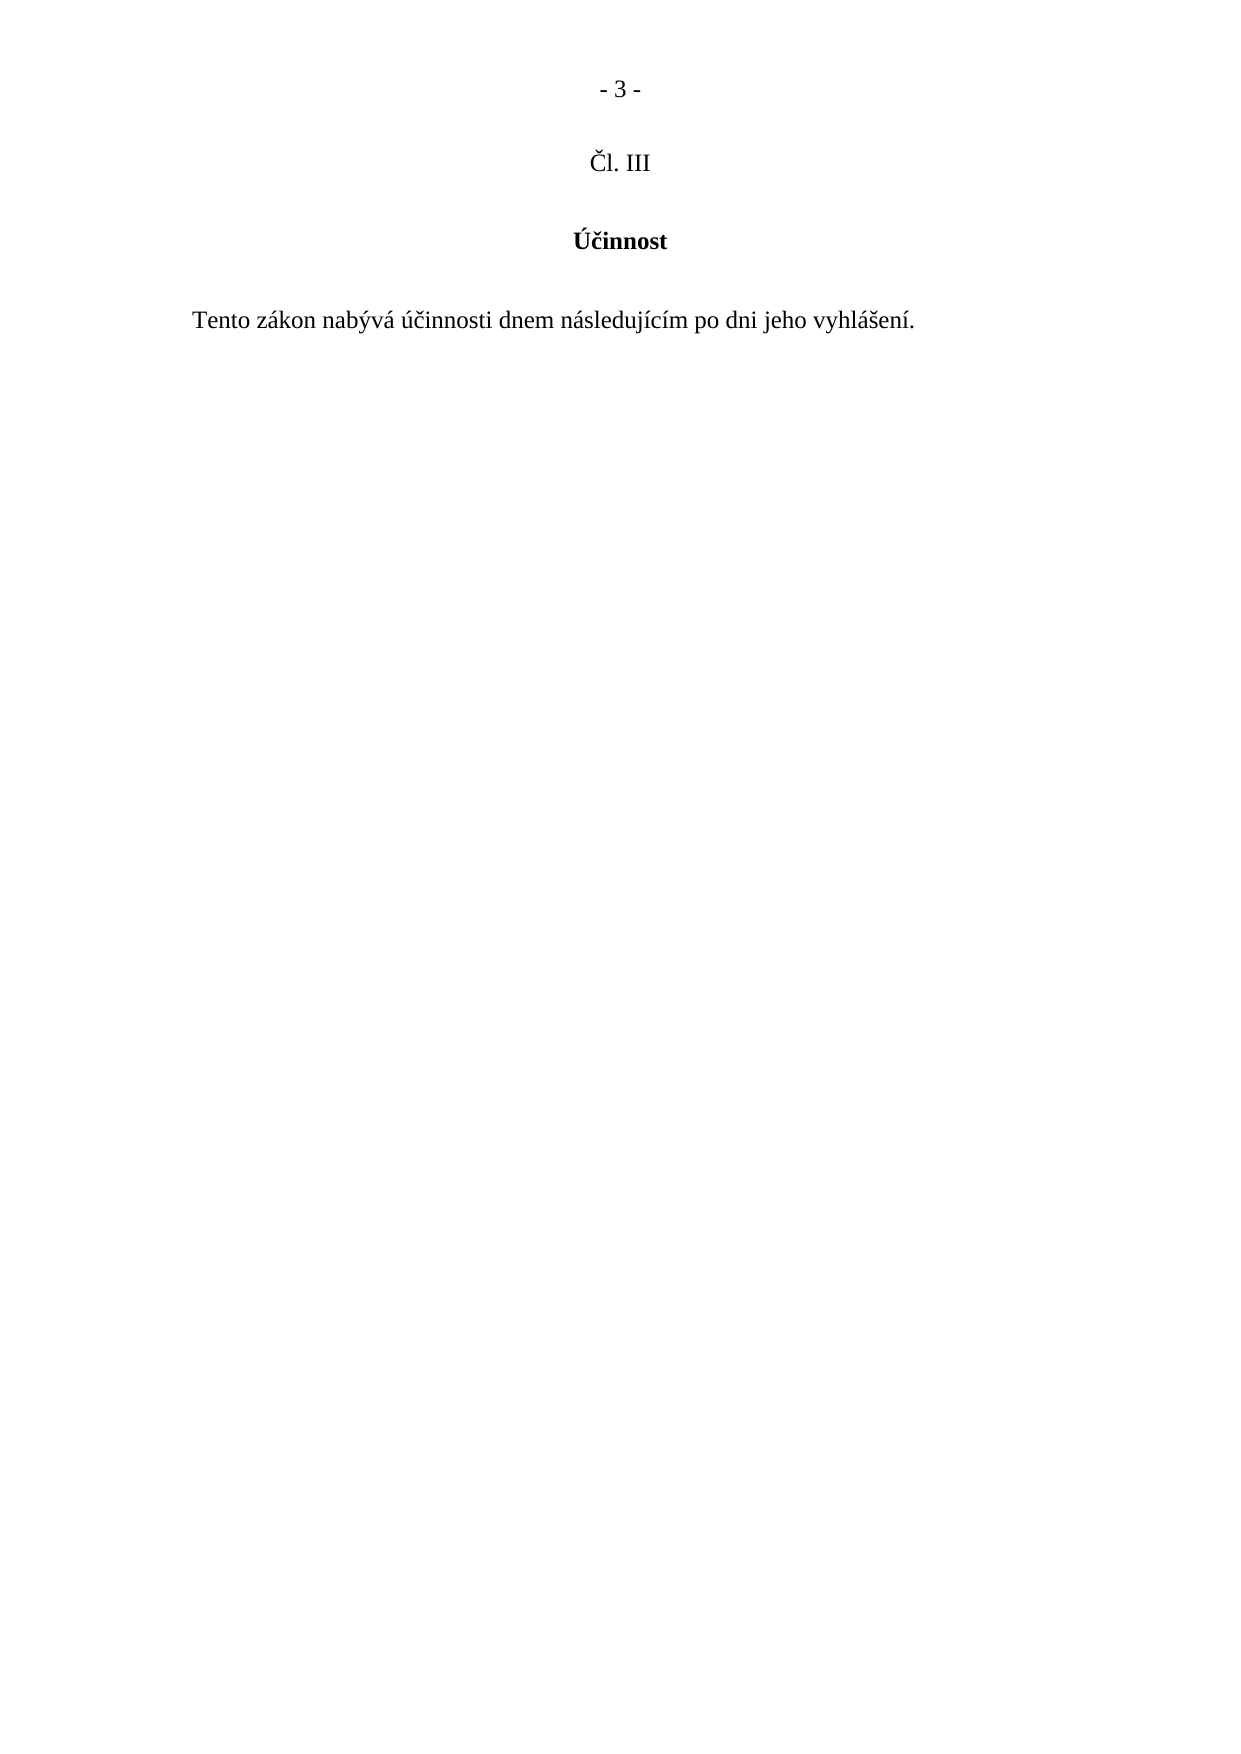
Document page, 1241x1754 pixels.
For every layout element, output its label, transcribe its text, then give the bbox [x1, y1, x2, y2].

text Tento zákon nabývá účinnosti dnem následujícím po dni jeho vyhlášení. [148, 305, 1093, 334]
text Účinnost [148, 226, 1093, 255]
text Čl. III [148, 148, 1093, 176]
